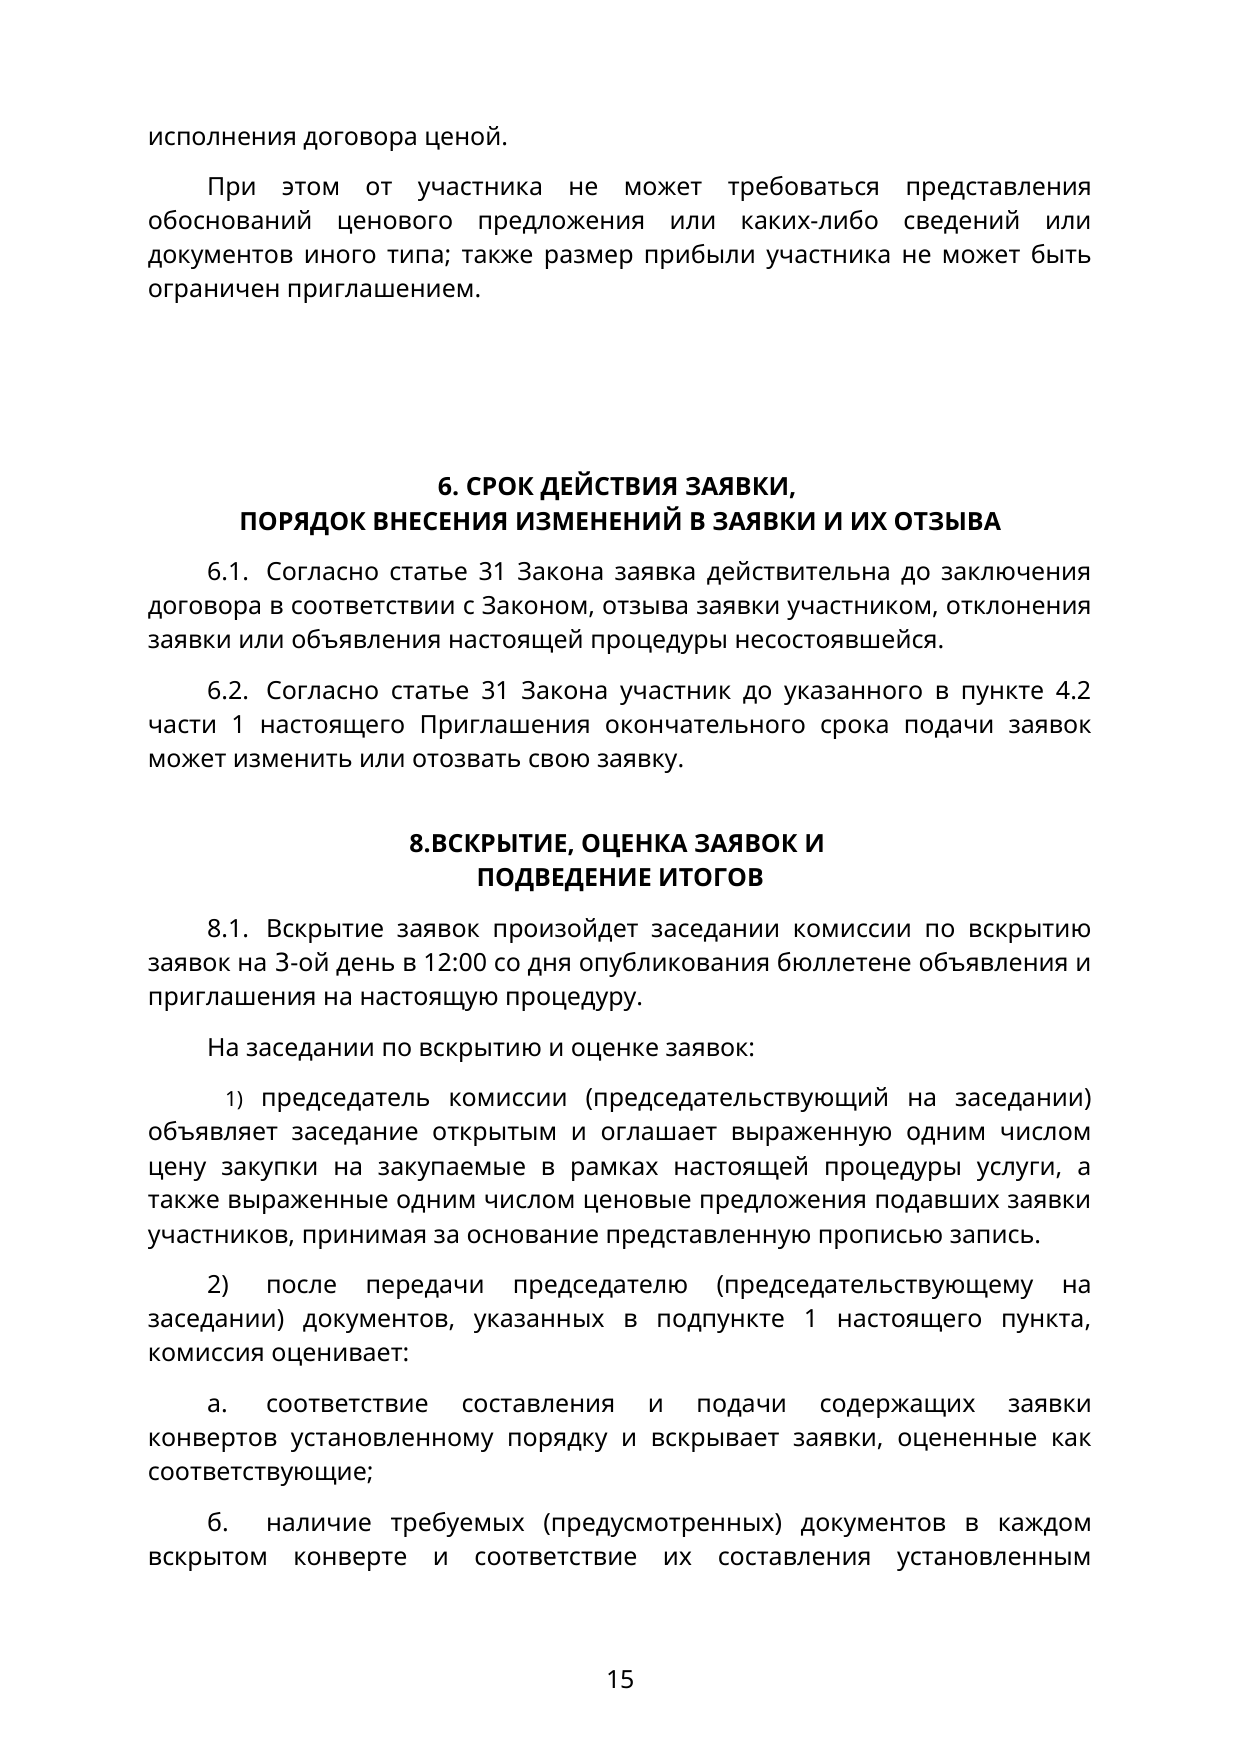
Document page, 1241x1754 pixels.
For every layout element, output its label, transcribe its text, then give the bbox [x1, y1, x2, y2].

text 6. СРОК ДЕЙСТВИЯ ЗАЯВКИ, ПОРЯДОК ВНЕСЕНИЯ ИЗМЕНЕНИЙ В ЗАЯВКИ И ИХ ОТЗЫВА [207, 469, 1034, 537]
text 6.2. Согласно статье 31 Закона участник до указанного в пункте 4.2 части 1 настоящего Приглашения окончательного срока подачи заявок может изменить или отозвать свою заявку. [148, 673, 1092, 775]
text 6.1. Согласно статье 31 Закона заявка действительна до заключения договора в соответствии с Законом, отзыва заявки участником, отклонения заявки или объявления настоящей процедуры несостоявшейся. [148, 554, 1092, 656]
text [148, 118, 1092, 152]
text а. соответствие составления и подачи содержащих заявки конвертов установленному порядку и вскрывает заявки, оцененные как соответствующие; [148, 1386, 1092, 1488]
text При этом от участника не может требоваться представления обоснований ценового предложения или каких-либо сведений или документов иного типа; также размер прибыли участника не может быть ограничен приглашением. [148, 169, 1092, 305]
text 1) председатель комиссии (председательствующий на заседании) объявляет заседание открытым и оглашает выраженную одним числом цену закупки на закупаемые в рамках настоящей процедуры услуги, а также выраженные одним числом ценовые предложения подавших заявки участников, принимая за основание представленную прописью запись. [148, 1080, 1092, 1250]
text 2) после передачи председателю (председательствующему на заседании) документов, указанных в подпункте 1 настоящего пункта, комиссия оценивает: [148, 1267, 1092, 1369]
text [148, 1505, 1092, 1573]
text 8.1. Вскрытие заявок произойдет заседании комиссии по вскрытию заявок на 3-ой день в 12:00 со дня опубликования бюллетене объявления и приглашения на настоящую процедуру. [148, 910, 1092, 1013]
text На заседании по вскрытию и оценке заявок: [148, 1029, 1092, 1063]
text 8.ВСКРЫТИЕ, ОЦЕНКА ЗАЯВОК И ПОДВЕДЕНИЕ ИТОГОВ [148, 826, 1092, 894]
